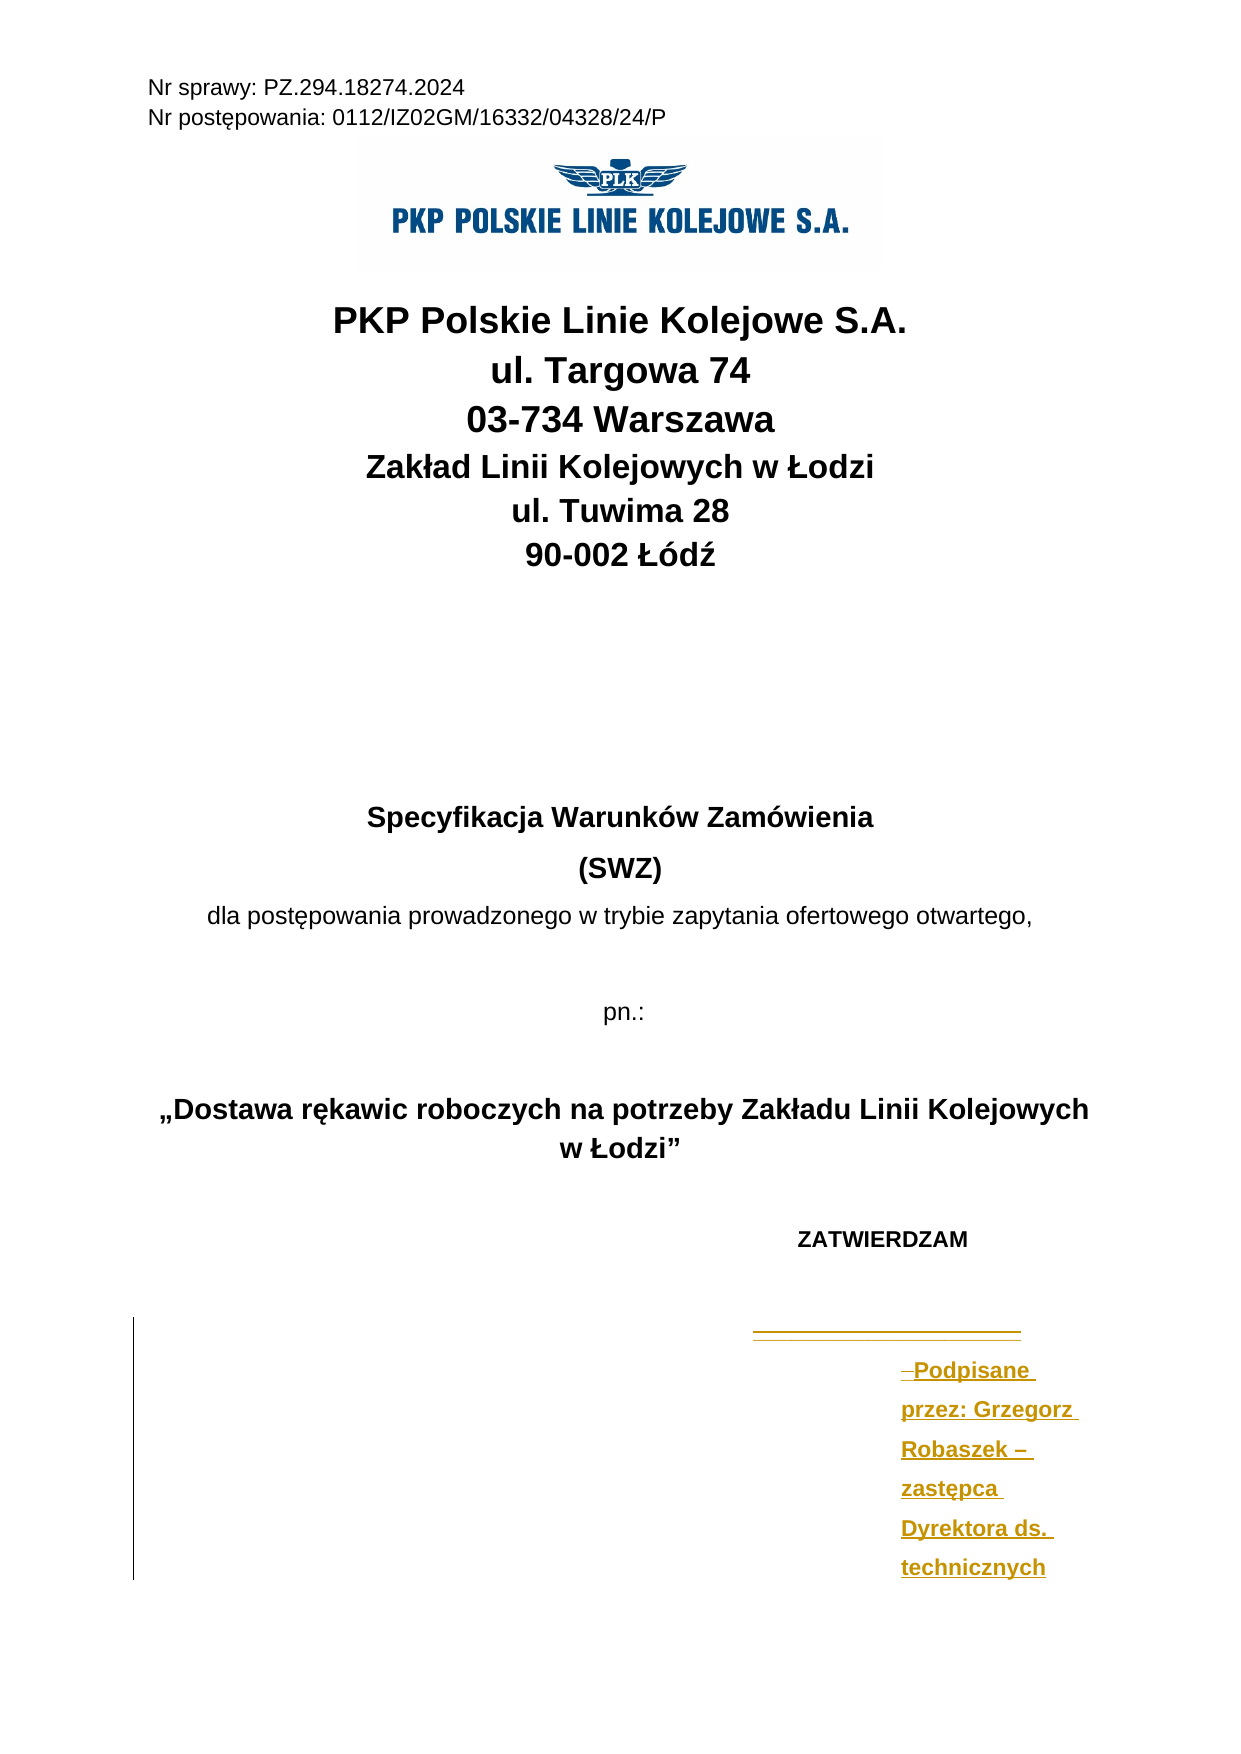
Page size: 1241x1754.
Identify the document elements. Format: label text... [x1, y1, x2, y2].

text 03-734 Warszawa [148, 397, 1093, 441]
text ul. Tuwima 28 [148, 491, 1093, 530]
text pn.: [148, 997, 1093, 1025]
picture [357, 134, 883, 270]
text ul. Targowa 74 [148, 348, 1093, 391]
text Nr sprawy: PZ.294.18274.2024 [148, 74, 1093, 100]
text PKP Polskie Linie Kolejowe S.A. [148, 298, 1093, 341]
text „Dostawa rękawic roboczych na potrzeby Zakładu Linii Kolejowych w Łodzi” [148, 1092, 1093, 1164]
text Zakład Linii Kolejowych w Łodzi [148, 447, 1093, 486]
text 90-002 Łódź [148, 535, 1093, 574]
text dla postępowania prowadzonego w trybie zapytania ofertowego otwartego, [148, 901, 1093, 930]
text ZATWIERDZAM [797, 1226, 1093, 1252]
text Nr postępowania: 0112/IZ02GM/16332/04328/24/P [148, 104, 1093, 130]
text Specyfikacja Warunków Zamówienia [148, 800, 1093, 834]
text (SWZ) [148, 851, 1093, 884]
